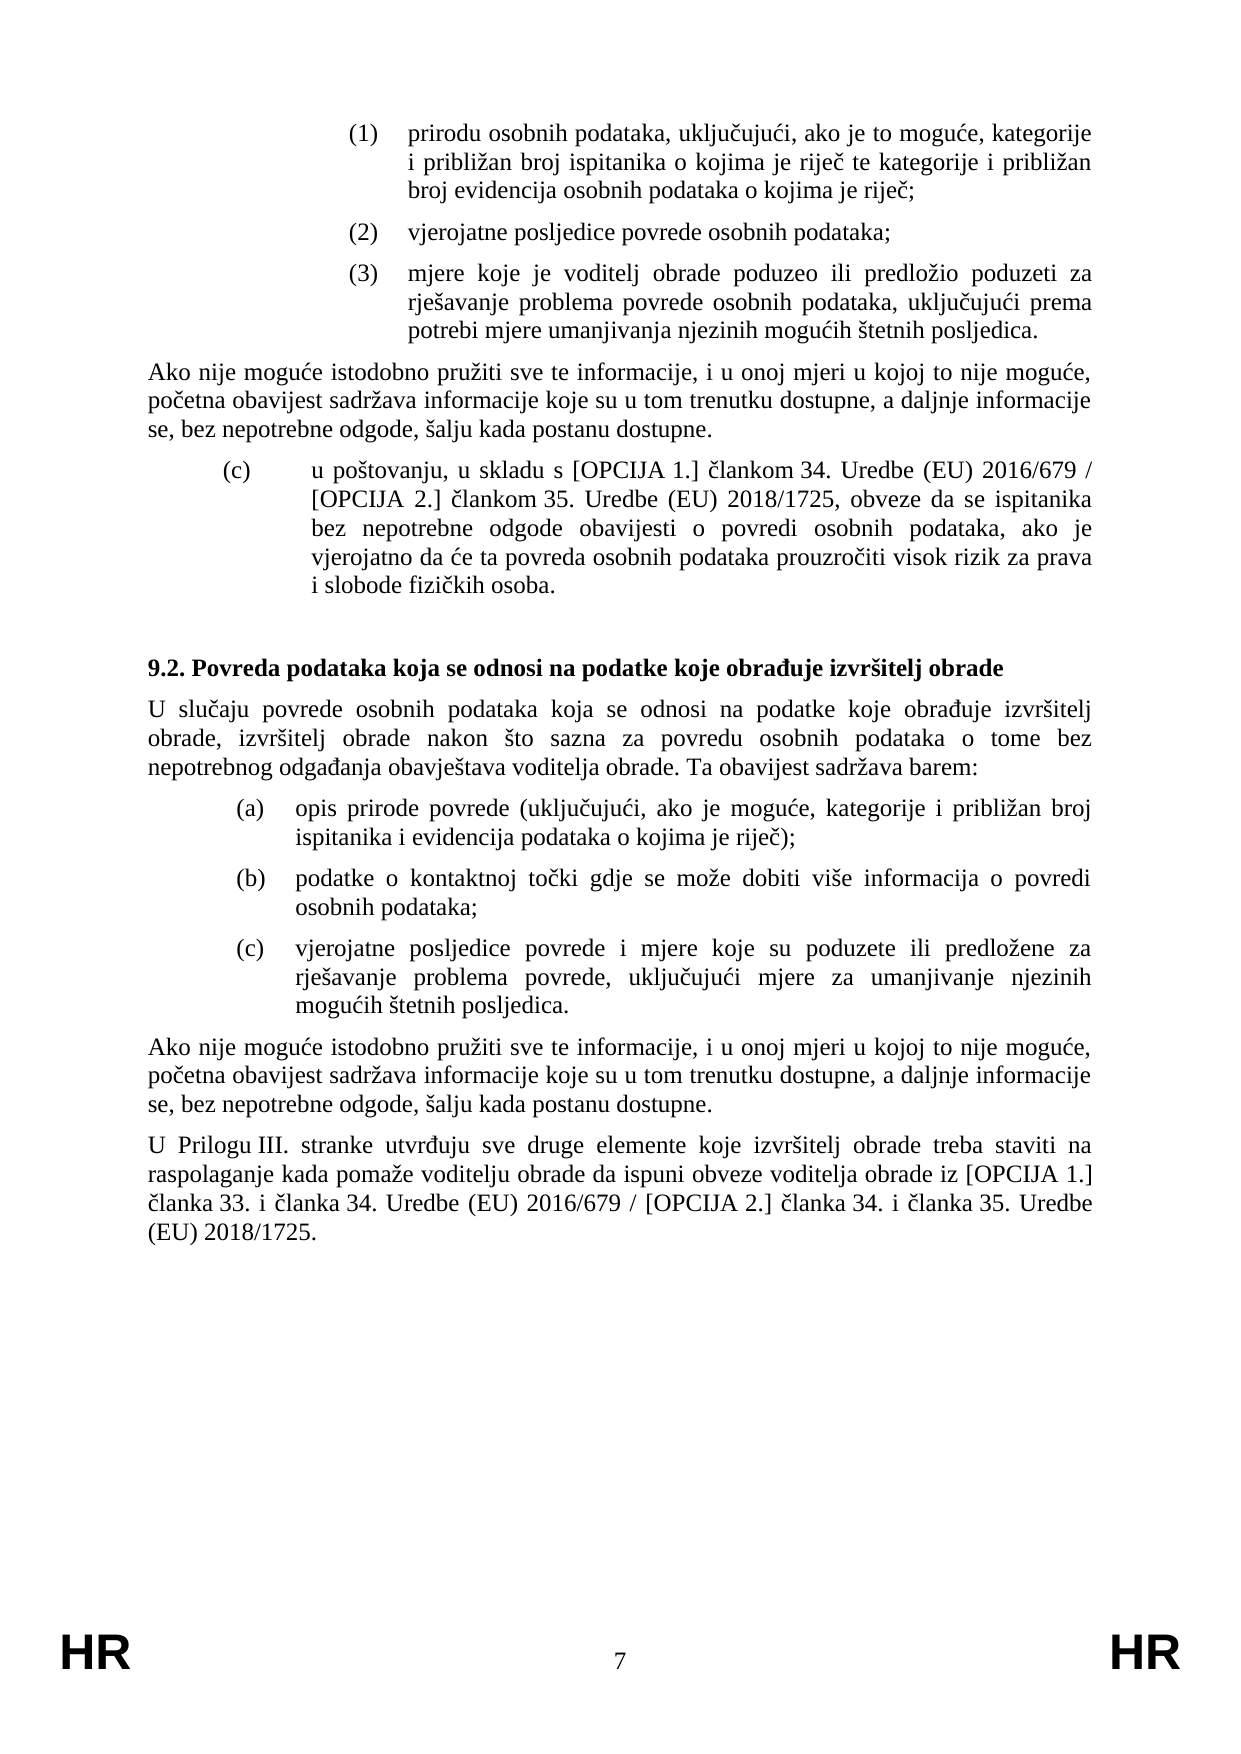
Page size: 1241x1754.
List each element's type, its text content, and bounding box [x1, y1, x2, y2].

text Ako nije moguće istodobno pružiti sve te informacije, i u onoj mjeri u kojoj to nije moguće, početna obavijest sadržava informacije koje su u tom trenutku dostupne, a daljnje informacije se, bez nepotrebne odgode, šalju kada postanu dostupne. [148, 1032, 1093, 1118]
text 9.2. Povreda podataka koja se odnosi na podatke koje obrađuje izvršitelj obrade [148, 653, 1093, 682]
text Ako nije moguće istodobno pružiti sve te informacije, i u onoj mjeri u kojoj to nije moguće, početna obavijest sadržava informacije koje su u tom trenutku dostupne, a daljnje informacije se, bez nepotrebne odgode, šalju kada postanu dostupne. [148, 357, 1093, 443]
text vjerojatne posljedice povrede i mjere koje su poduzete ili predložene za rješavanje problema povrede, uključujući mjere za umanjivanje njezinih mogućih štetnih posljedica. [236, 933, 1093, 1019]
list u poštovanju, u skladu s [OPCIJA 1.] člankom 34. Uredbe (EU) 2016/679 / [OPCIJA 2.] člankom 35. Uredbe (EU) 2018/1725, obveze da se ispitanika bez nepotrebne odgode obavijesti o povredi osobnih podataka, ako je vjerojatno da će ta povreda osobnih podataka prouzročiti visok rizik za prava i slobode fizičkih osoba. [223, 456, 1093, 599]
text vjerojatne posljedice povrede osobnih podataka; [349, 217, 1093, 246]
text prirodu osobnih podataka, uključujući, ako je to moguće, kategorije i približan broj ispitanika o kojima je riječ te kategorije i približan broj evidencija osobnih podataka o kojima je riječ; [349, 118, 1093, 204]
text mjere koje je voditelj obrade poduzeo ili predložio poduzeti za rješavanje problema povrede osobnih podataka, uključujući prema potrebi mjere umanjivanja njezinih mogućih štetnih posljedica. [349, 258, 1093, 344]
text U slučaju povrede osobnih podataka koja se odnosi na podatke koje obrađuje izvršitelj obrade, izvršitelj obrade nakon što sazna za povredu osobnih podataka o tome bez nepotrebnog odgađanja obavještava voditelja obrade. Ta obavijest sadržava barem: [148, 694, 1093, 781]
text U Prilogu III. stranke utvrđuju sve druge elemente koje izvršitelj obrade treba staviti na raspolaganje kada pomaže voditelju obrade da ispuni obveze voditelja obrade iz [OPCIJA 1.] članka 33. i članka 34. Uredbe (EU) 2016/679 / [OPCIJA 2.] članka 34. i članka 35. Uredbe (EU) 2018/1725. [148, 1131, 1093, 1246]
text opis prirode povrede (uključujući, ako je moguće, kategorije i približan broj ispitanika i evidencija podataka o kojima je riječ); [236, 793, 1093, 851]
text podatke o kontaktnoj točki gdje se može dobiti više informacija o povredi osobnih podataka; [236, 863, 1093, 921]
